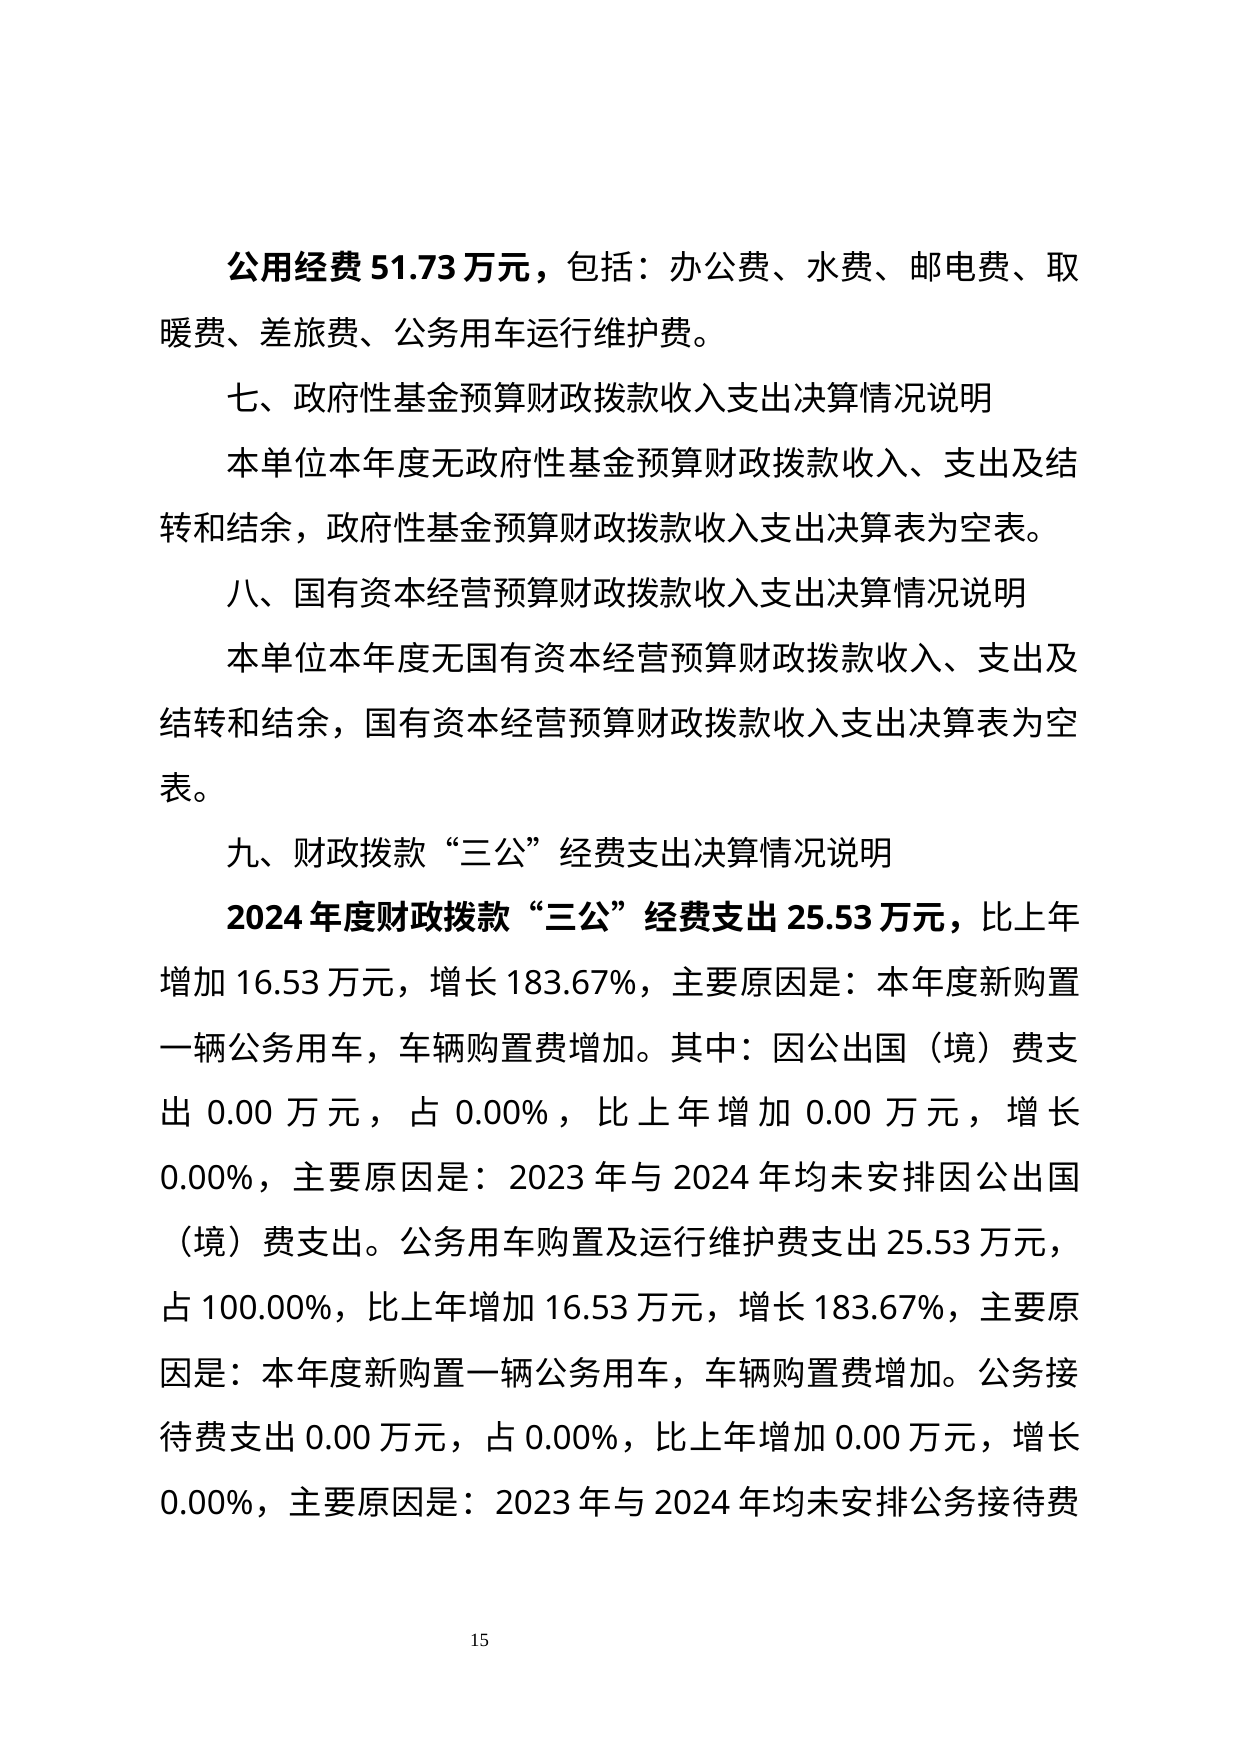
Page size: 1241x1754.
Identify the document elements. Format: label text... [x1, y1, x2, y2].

text 七、政府性基金预算财政拨款收入支出决算情况说明 [159, 363, 1081, 428]
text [159, 883, 1081, 1533]
text 本单位本年度无国有资本经营预算财政拨款收入、支出及结转和结余，国有资本经营预算财政拨款收入支出决算表为空表。 [159, 623, 1081, 818]
text 本单位本年度无政府性基金预算财政拨款收入、支出及结转和结余，政府性基金预算财政拨款收入支出决算表为空表。 [159, 428, 1081, 558]
text 八、国有资本经营预算财政拨款收入支出决算情况说明 [159, 558, 1081, 623]
text 公用经费51.73万元，包括：办公费、水费、邮电费、取暖费、差旅费、公务用车运行维护费。 [159, 233, 1081, 363]
text 九、财政拨款“三公”经费支出决算情况说明 [159, 818, 1081, 883]
